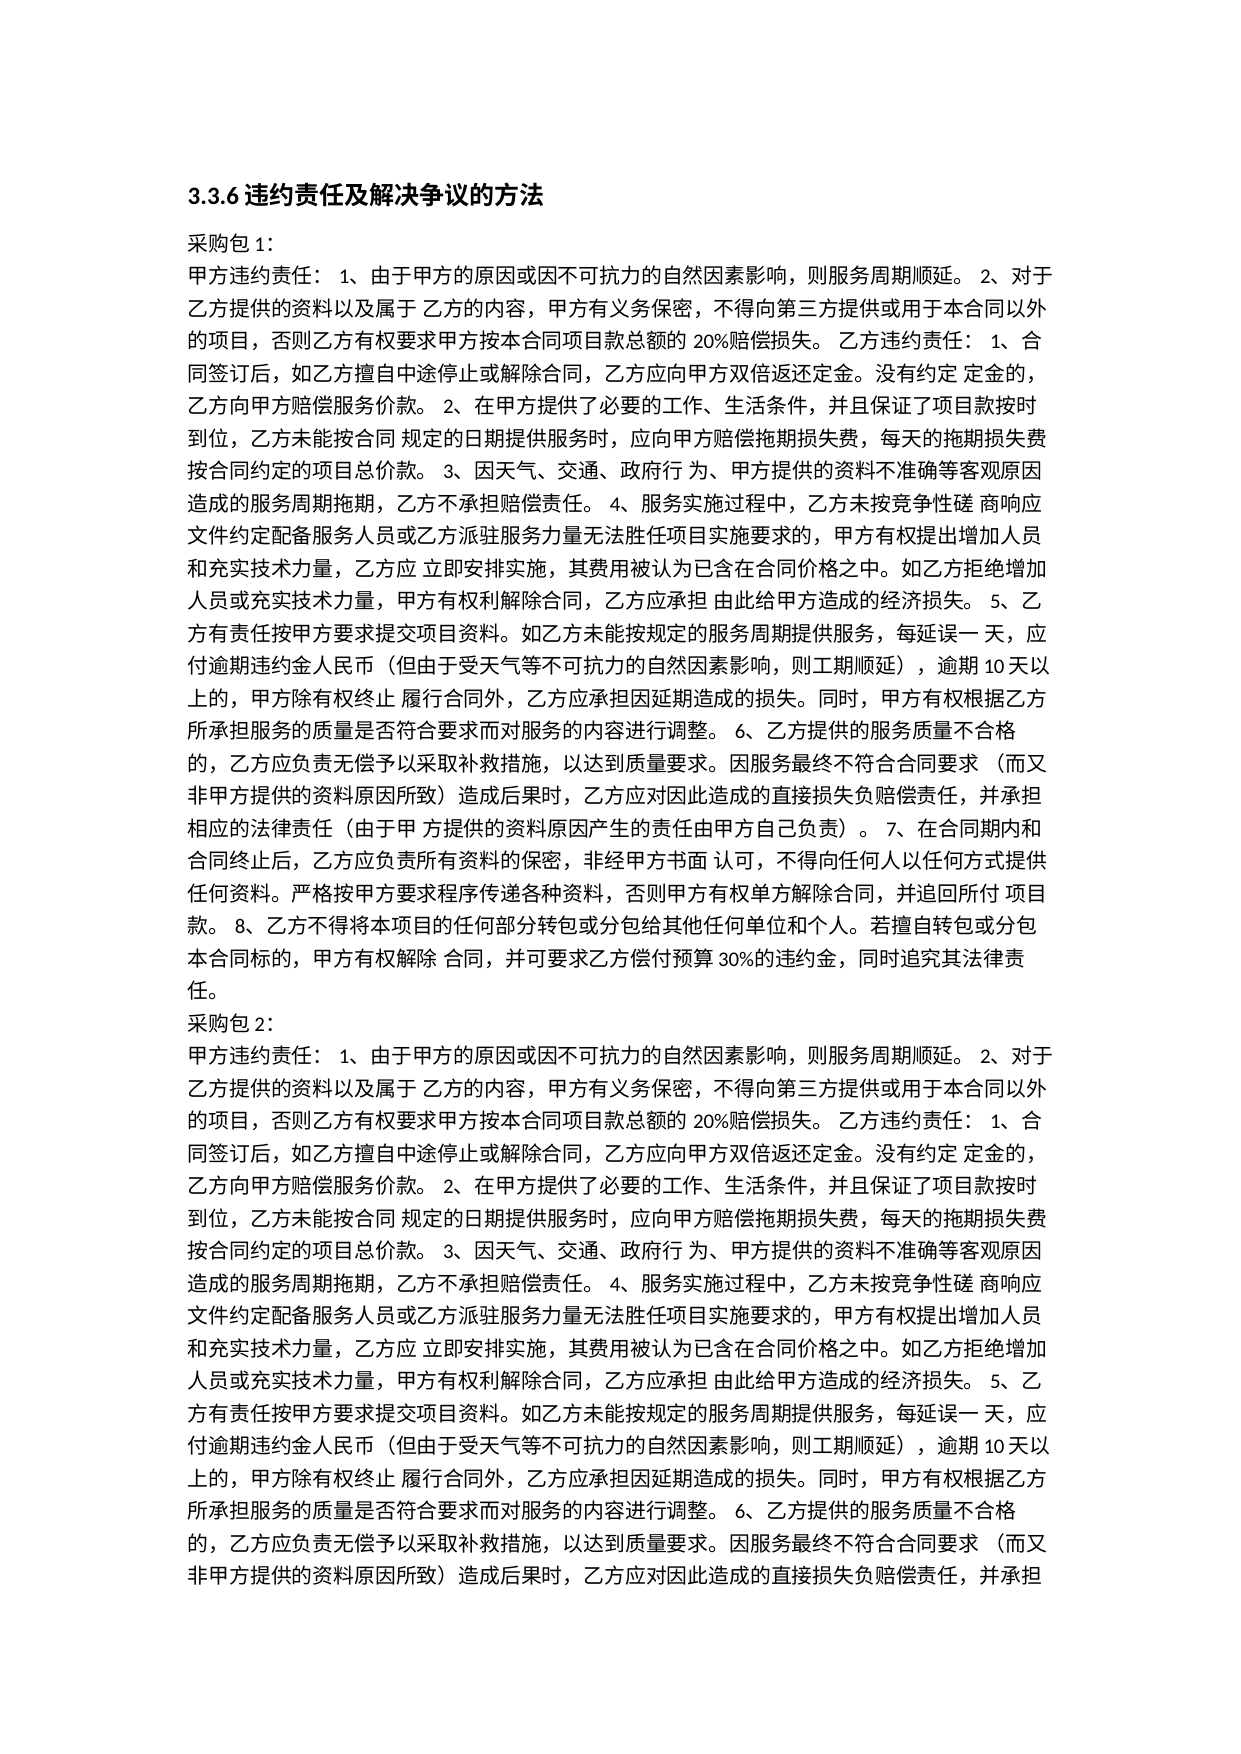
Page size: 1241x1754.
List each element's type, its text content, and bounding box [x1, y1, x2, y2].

text 采购包1： [187, 227, 1053, 259]
text 3.3.6违约责任及解决争议的方法 [187, 162, 1053, 227]
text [187, 1039, 1053, 1592]
text 采购包2： [187, 1007, 1053, 1039]
